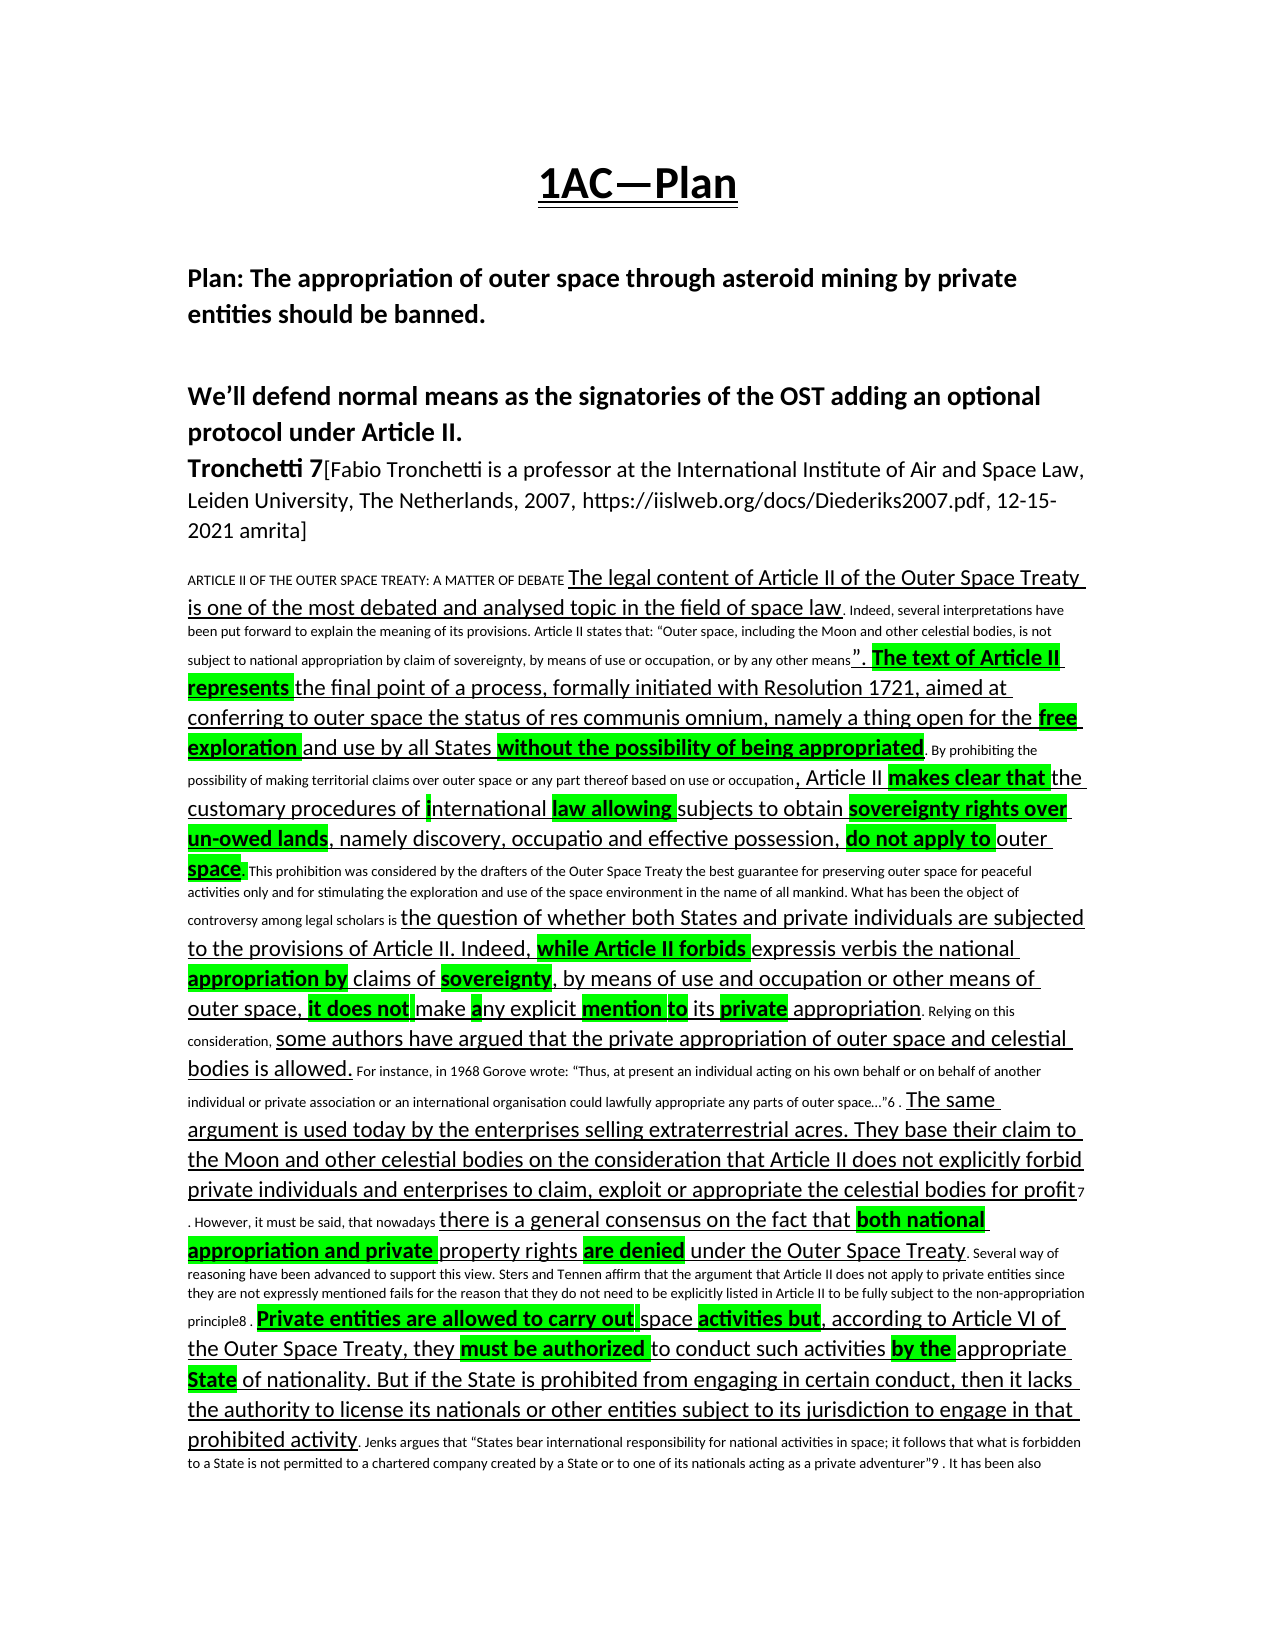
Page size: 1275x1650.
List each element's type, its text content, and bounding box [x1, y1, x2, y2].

subtitle 1AC—Plan [187, 154, 1087, 210]
subtitle We’ll defend normal means as the signatories of the OST adding an optional protocol under Article II. [187, 379, 1087, 448]
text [187, 563, 1087, 1472]
text Tronchetti 7[Fabio Tronchetti is a professor at the International Institute of Air and Space Law, Leiden University, The Netherlands, 2007, https://iislweb.org/docs/Diederiks2007.pdf, 12-15-2021 amrita] [187, 451, 1087, 544]
subtitle Plan: The appropriation of outer space through asteroid mining by private entities should be banned. [187, 261, 1087, 330]
